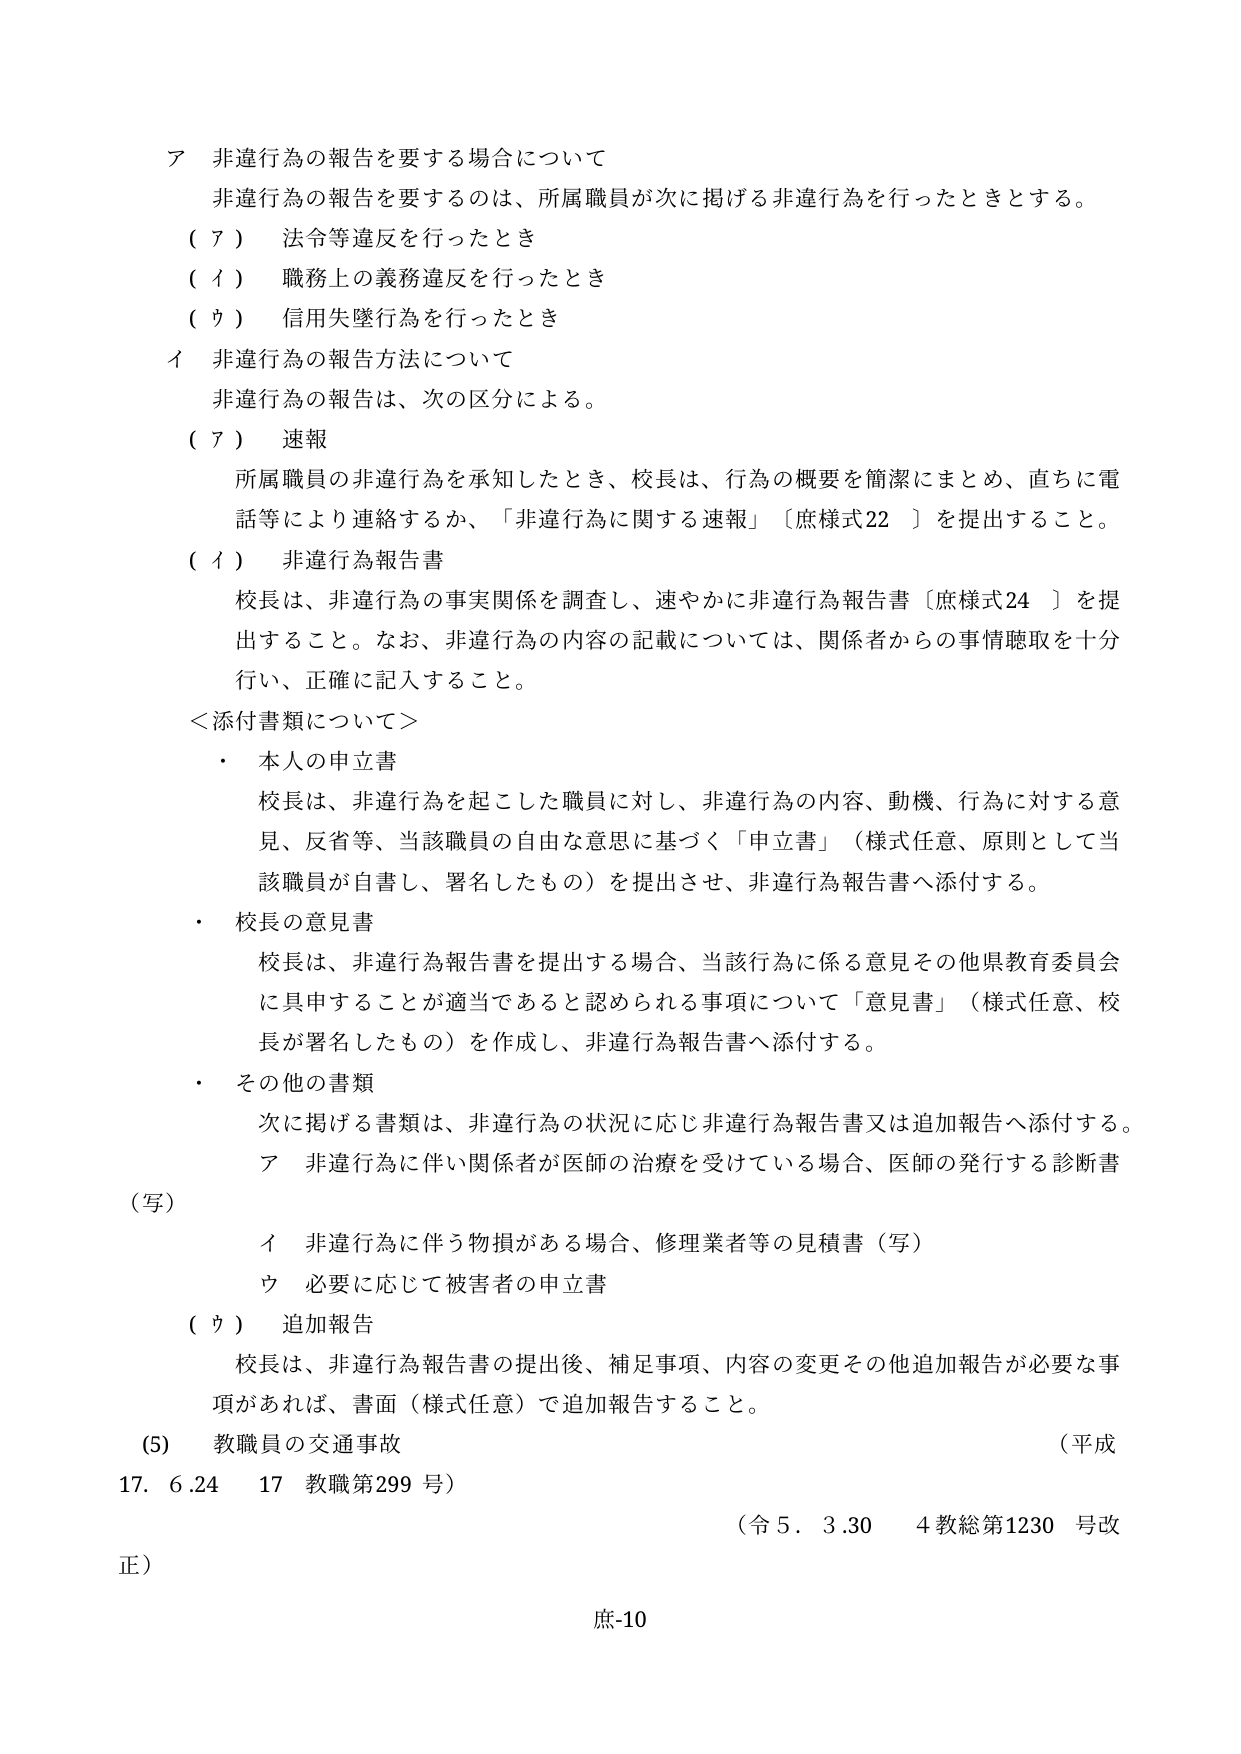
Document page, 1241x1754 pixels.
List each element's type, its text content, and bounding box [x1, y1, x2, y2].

text イ 非違行為の報告方法について [118, 338, 1122, 378]
text 非違行為の報告は、次の区分による。 [118, 378, 1122, 418]
text イ 非違行為に伴う物損がある場合、修理業者等の見積書（写） [118, 1222, 1122, 1262]
text (ｲ) 非違行為報告書 [118, 539, 1122, 579]
text ウ 必要に応じて被害者の申立書 [118, 1262, 1122, 1303]
text 非違行為の報告を要するのは、所属職員が次に掲げる非違行為を行ったときとする。 [118, 177, 1122, 217]
text (ｱ) 速報 [118, 418, 1122, 458]
text 校長は、非違行為の事実関係を調査し、速やかに非違行為報告書〔庶様式24〕を提出すること。なお、非違行為の内容の記載については、関係者からの事情聴取を十分行い、正確に記入すること。 [212, 579, 1122, 699]
text (ｳ) 追加報告 [118, 1303, 1122, 1343]
text ・ その他の書類 [118, 1061, 1122, 1102]
text (ｳ) 信用失墜行為を行ったとき [118, 297, 1122, 338]
text (ｲ) 職務上の義務違反を行ったとき [118, 257, 1122, 297]
text 校長は、非違行為を起こした職員に対し、非違行為の内容、動機、行為に対する意見、反省等、当該職員の自由な意思に基づく「申立書」（様式任意、原則として当該職員が自書し、署名したもの）を提出させ、非違行為報告書へ添付する。 [235, 780, 1122, 901]
text ア 非違行為に伴い関係者が医師の治療を受けている場合、医師の発行する診断書（写） [118, 1142, 1122, 1222]
text 校長は、非違行為報告書を提出する場合、当該行為に係る意見その他県教育委員会に具申することが適当であると認められる事項について「意見書」（様式任意、校長が署名したもの）を作成し、非違行為報告書へ添付する。 [235, 941, 1122, 1061]
text ア 非違行為の報告を要する場合について [118, 137, 1122, 177]
text (5) 教職員の交通事故 （平成17.６.24 17教職第299号） [118, 1423, 1122, 1504]
text （令５.３.30 ４教総第1230号改正） [118, 1504, 1122, 1584]
text ・ 本人の申立書 [118, 740, 1122, 780]
text ＜添付書類について＞ [118, 699, 1122, 740]
text (ｱ) 法令等違反を行ったとき [118, 217, 1122, 257]
text 次に掲げる書類は、非違行為の状況に応じ非違行為報告書又は追加報告へ添付する。 [118, 1102, 1122, 1142]
text 所属職員の非違行為を承知したとき、校長は、行為の概要を簡潔にまとめ、直ちに電話等により連絡するか、「非違行為に関する速報」〔庶様式22〕を提出すること。 [212, 458, 1122, 539]
text ・ 校長の意見書 [118, 901, 1122, 941]
text 校長は、非違行為報告書の提出後、補足事項、内容の変更その他追加報告が必要な事項があれば、書面（様式任意）で追加報告すること。 [118, 1343, 1122, 1423]
